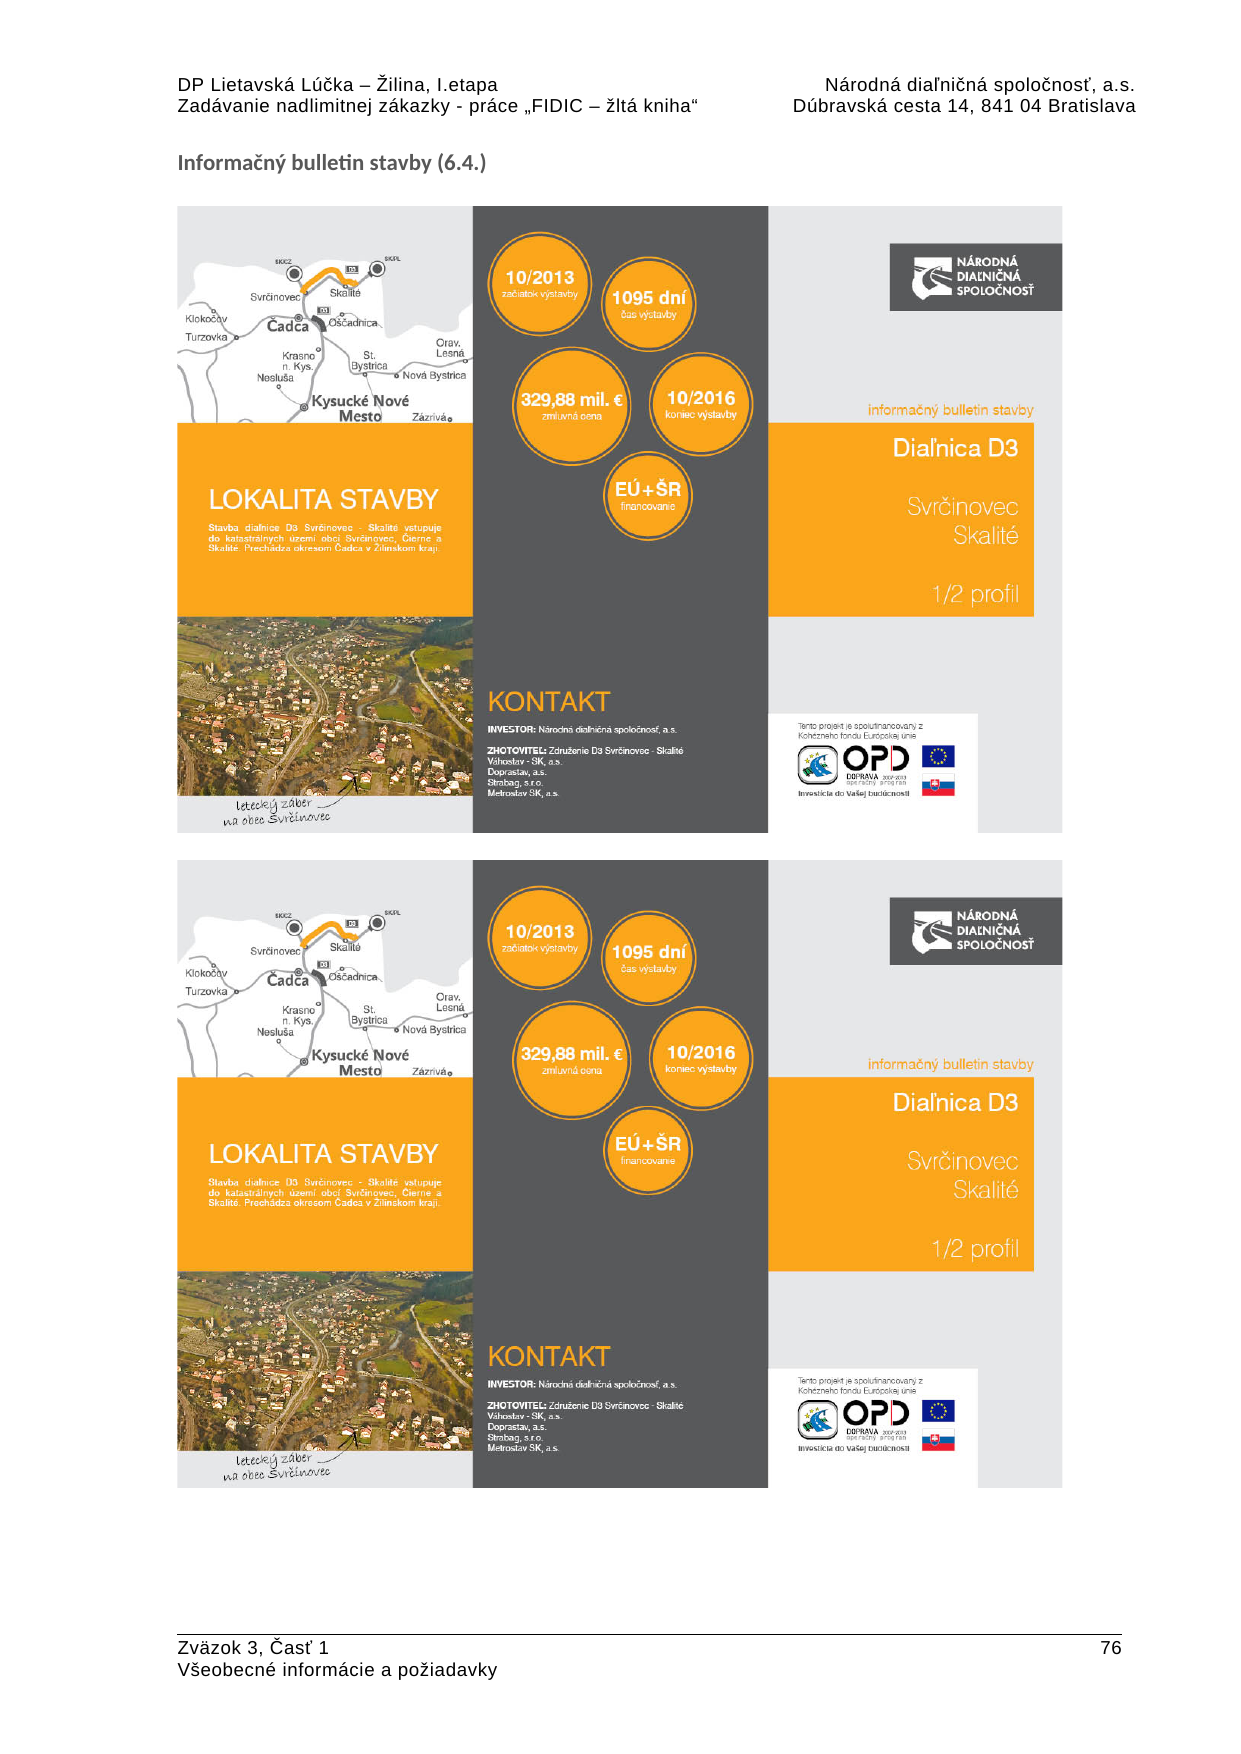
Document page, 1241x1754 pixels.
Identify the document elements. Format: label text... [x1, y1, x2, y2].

picture [177, 206, 1063, 833]
picture [177, 860, 1063, 1488]
text Informačný bulletin stavby (6.4.) [177, 148, 1122, 176]
